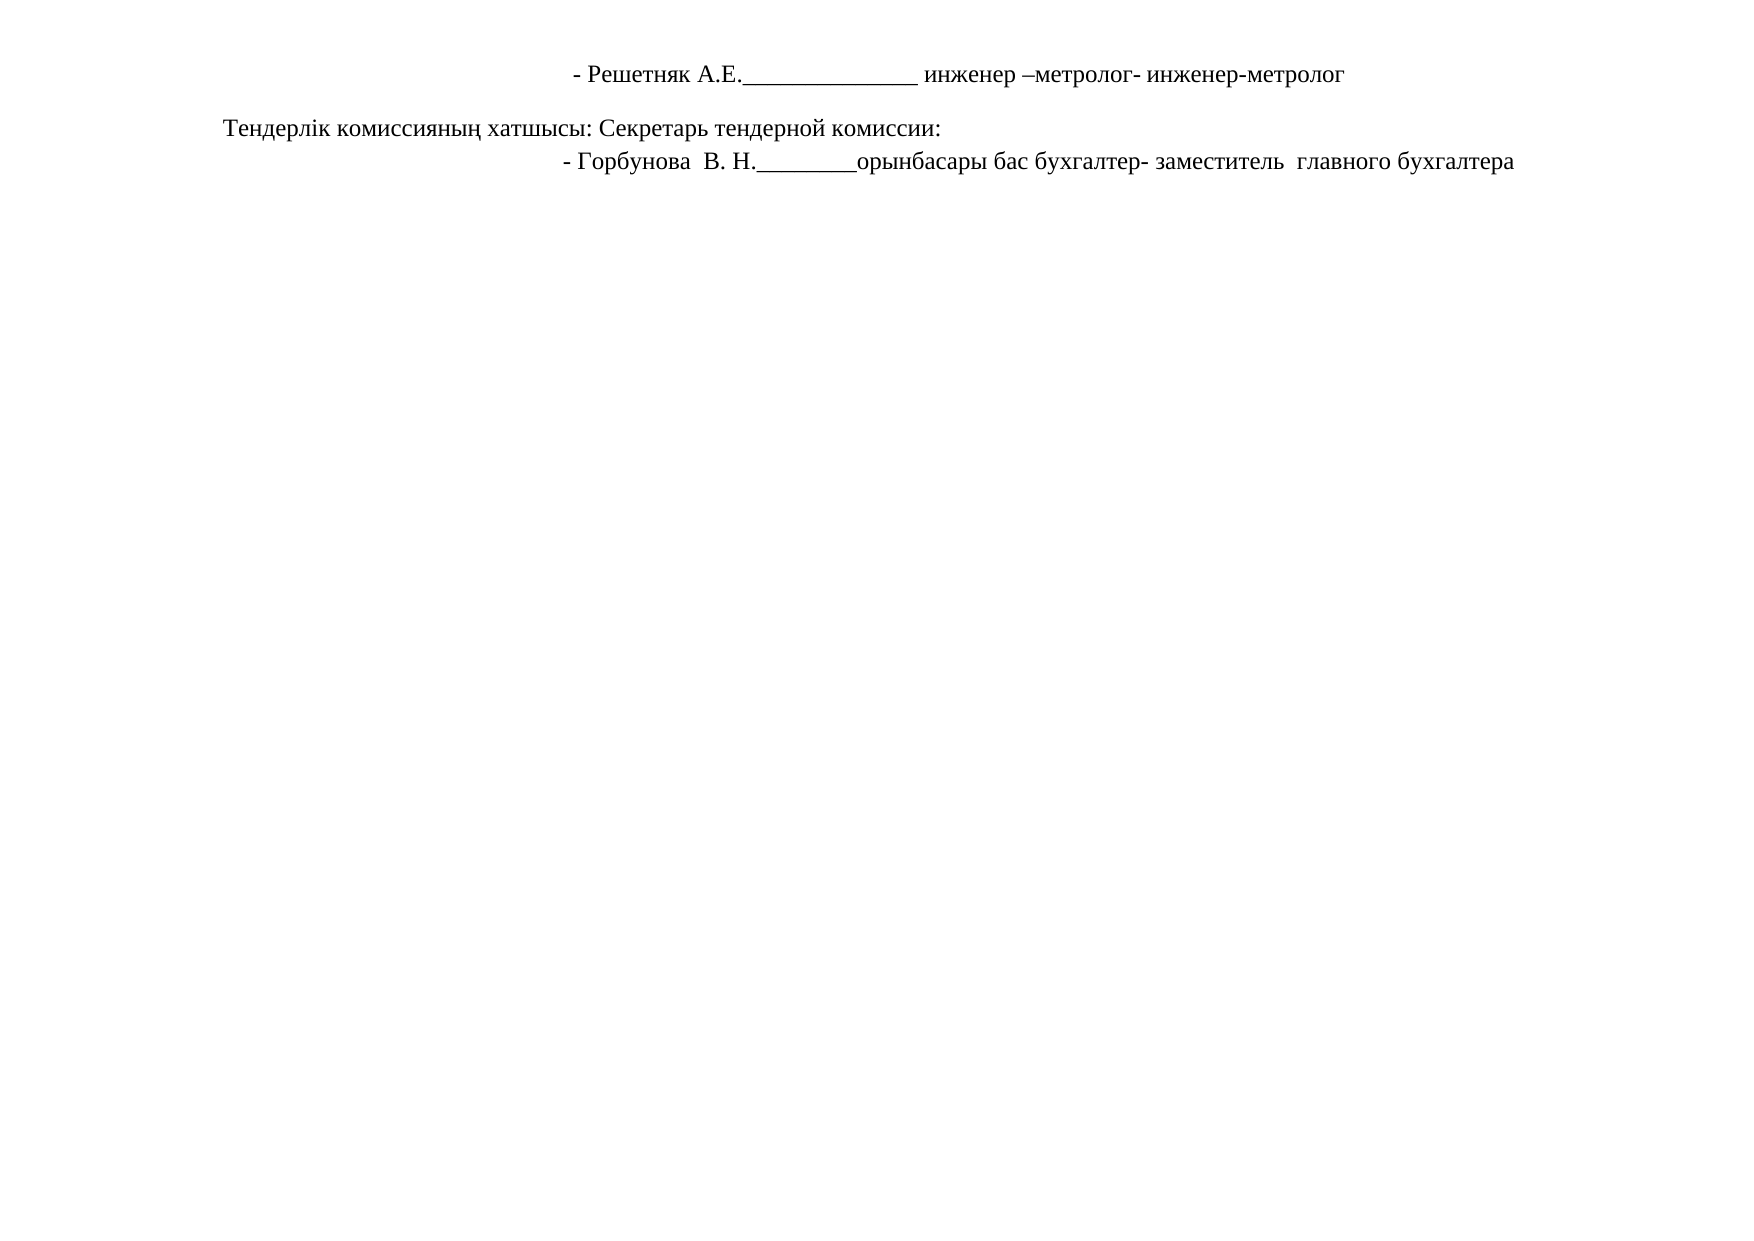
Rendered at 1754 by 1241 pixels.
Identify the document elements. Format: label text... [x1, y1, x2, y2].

list - Решетняк А.Е.______________ инженер –метролог- инженер-метролог [223, 59, 1536, 88]
text - Горбунова В. Н.________орынбасары бас бухгалтер- заместитель главного бухгалтера [148, 146, 1536, 175]
text Тендерлік комиссияның хатшысы: Секретарь тендерной комиссии: [148, 113, 1536, 142]
